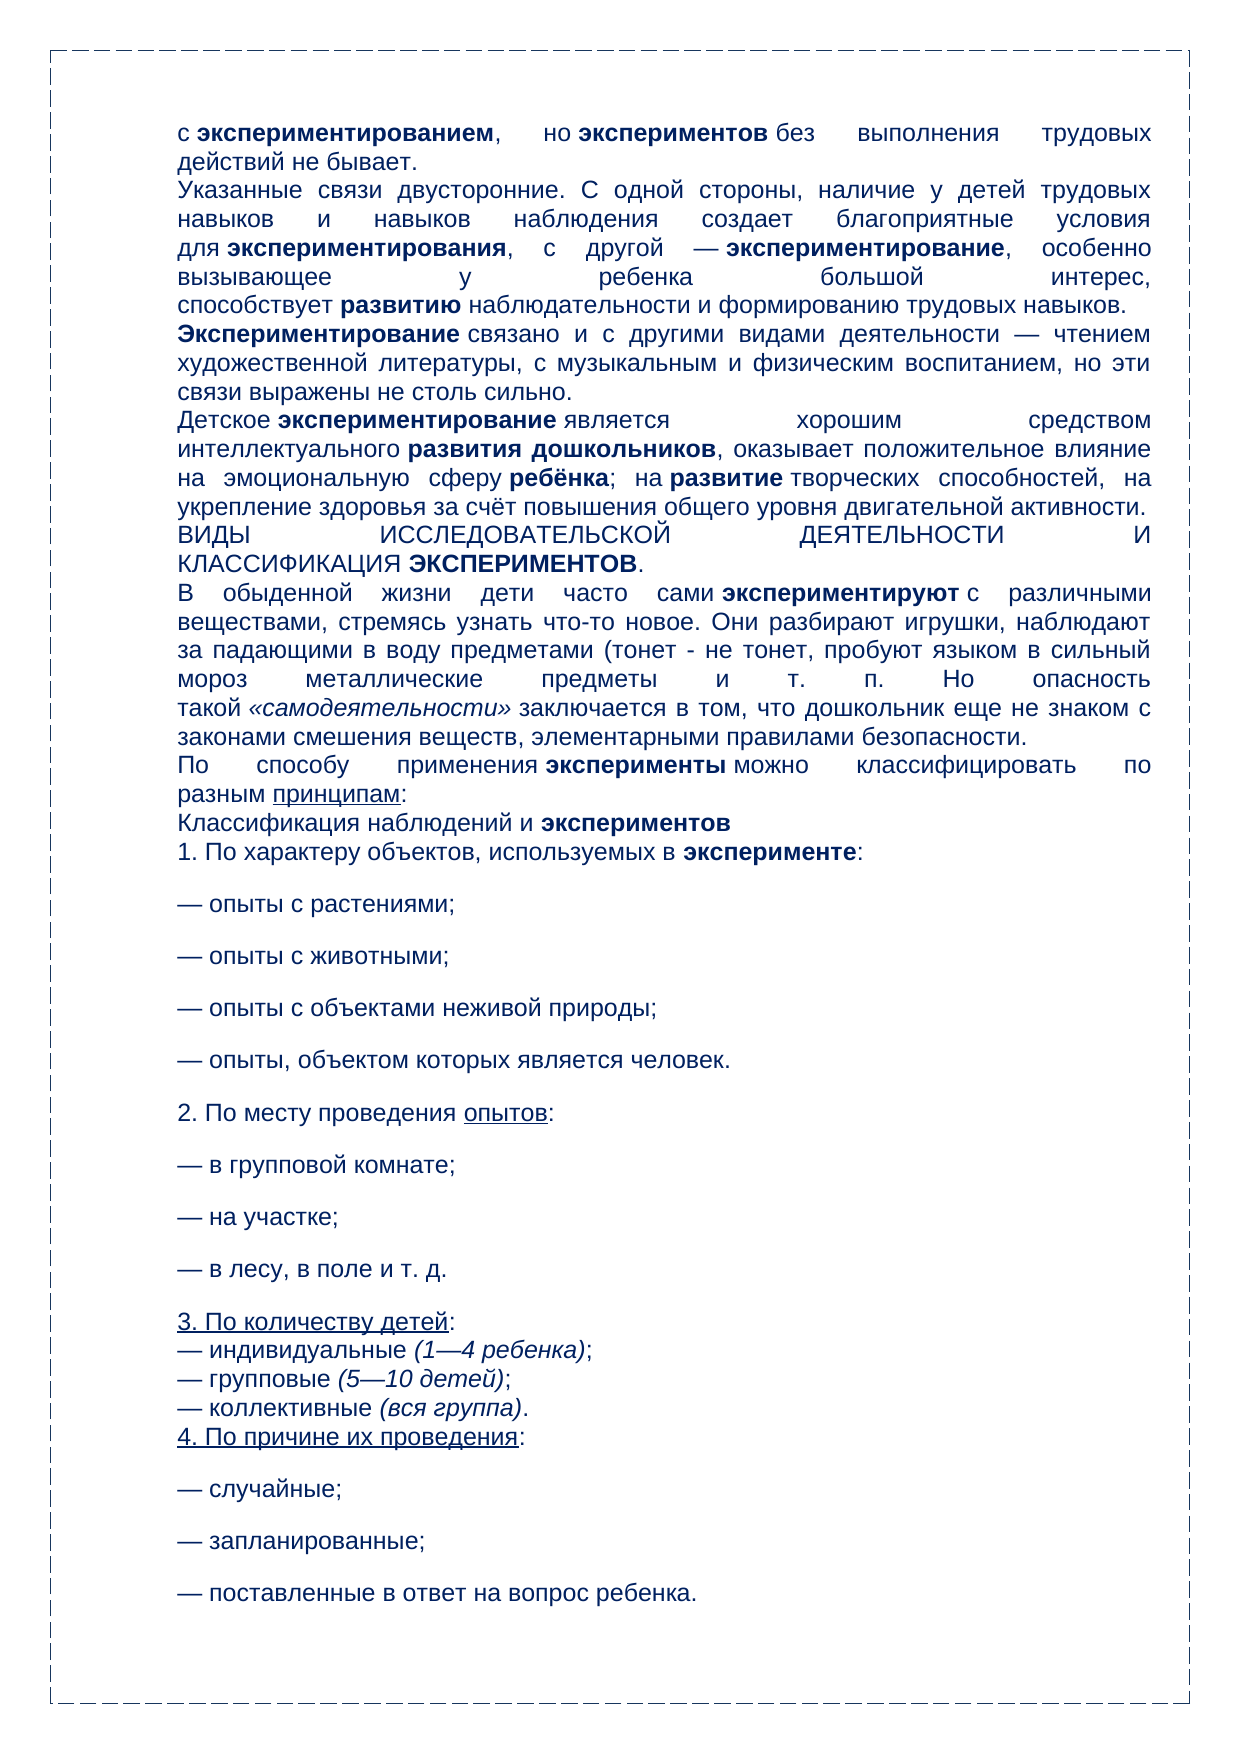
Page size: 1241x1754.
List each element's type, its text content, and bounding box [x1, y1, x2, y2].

text 2. По месту проведения опытов: [177, 1098, 1152, 1126]
text — опыты, объектом которых является человек. [177, 1046, 1152, 1074]
text — запланированные; [177, 1526, 1152, 1554]
text — опыты с животными; [177, 941, 1152, 970]
text 3. По количеству детей: [177, 1306, 1152, 1335]
text — опыты с растениями; [177, 889, 1152, 918]
text — групповые (5—10 детей); [177, 1364, 1152, 1393]
text — поставленные в ответ на вопрос ребенка. [177, 1578, 1152, 1607]
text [177, 118, 1152, 176]
text 4. По причине их проведения: [177, 1421, 1152, 1450]
text Указанные связи двусторонние. С одной стороны, наличие у детей трудовых навыков и навыков наблюдения создает благоприятные условия для экспериментирования, с другой — экспериментирование, особенно вызывающее у ребенка большой интерес, способствует развитию наблюдательности и формированию трудовых навыков. [177, 176, 1152, 319]
text — на участке; [177, 1202, 1152, 1231]
text — в групповой комнате; [177, 1150, 1152, 1179]
text В обыденной жизни дети часто сами экспериментируют с различными веществами, стремясь узнать что-то новое. Они разбирают игрушки, наблюдают за падающими в воду предметами (тонет - не тонет, пробуют языком в сильный мороз металлические предметы и т. п. Но опасность такой «самодеятельности» заключается в том, что дошкольник еще не знаком с законами смешения веществ, элементарными правилами безопасности. [177, 578, 1152, 751]
text — индивидуальные (1—4 ребенка); [177, 1335, 1152, 1364]
text — случайные; [177, 1474, 1152, 1502]
text По способу применения эксперименты можно классифицировать по разным принципам: [177, 751, 1152, 808]
text ВИДЫ ИССЛЕДОВАТЕЛЬСКОЙ ДЕЯТЕЛЬНОСТИ И КЛАССИФИКАЦИЯ ЭКСПЕРИМЕНТОВ. [177, 521, 1152, 578]
text — в лесу, в поле и т. д. [177, 1254, 1152, 1283]
text 1. По характеру объектов, используемых в эксперименте: [177, 837, 1152, 866]
text Классификация наблюдений и экспериментов [177, 808, 1152, 837]
text — опыты с объектами неживой природы; [177, 993, 1152, 1022]
text — коллективные (вся группа). [177, 1393, 1152, 1421]
text Экспериментирование связано и с другими видами деятельности — чтением художественной литературы, с музыкальным и физическим воспитанием, но эти связи выражены не столь сильно. [177, 319, 1152, 406]
text Детское экспериментирование является хорошим средством интеллектуального развития дошкольников, оказывает положительное влияние на эмоциональную сферу ребёнка; на развитие творческих способностей, на укрепление здоровья за счёт повышения общего уровня двигательной активности. [177, 406, 1152, 521]
